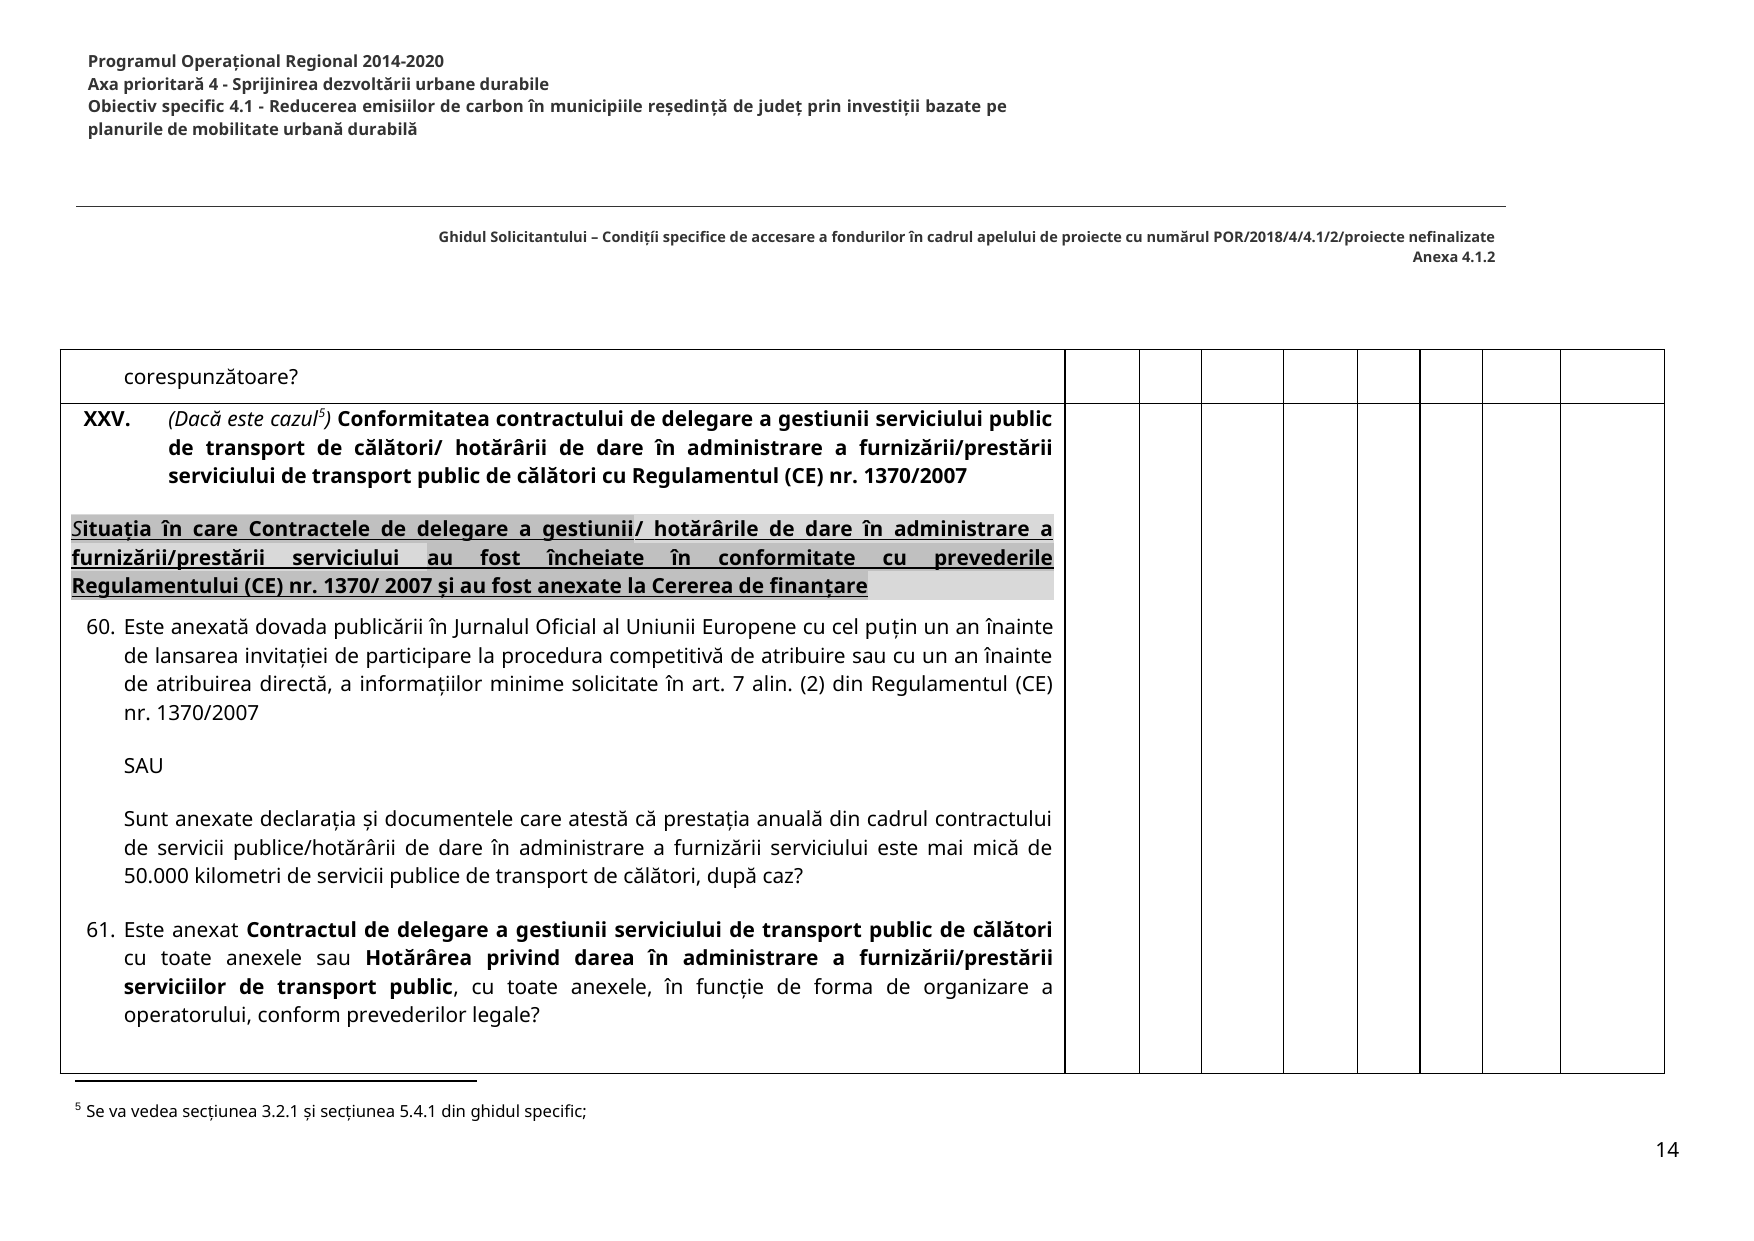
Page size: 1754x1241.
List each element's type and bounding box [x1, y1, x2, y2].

table_cell [1358, 404, 1419, 1073]
table_cell [1066, 404, 1139, 1073]
table_cell [1561, 404, 1664, 1073]
table_cell [1202, 404, 1283, 1073]
table_cell [1358, 350, 1419, 403]
table_cell [1202, 350, 1283, 403]
table_cell [1066, 350, 1139, 403]
table_cell [1284, 350, 1357, 403]
table_cell [61, 404, 1064, 1073]
table_cell [1421, 350, 1482, 403]
table_cell [1140, 404, 1201, 1073]
table_cell [1561, 350, 1664, 403]
table_cell [61, 350, 1064, 403]
table_cell [1140, 350, 1201, 403]
table_cell [1483, 404, 1560, 1073]
table_cell [1421, 404, 1482, 1073]
table_cell [1284, 404, 1357, 1073]
table_cell [1483, 350, 1560, 403]
